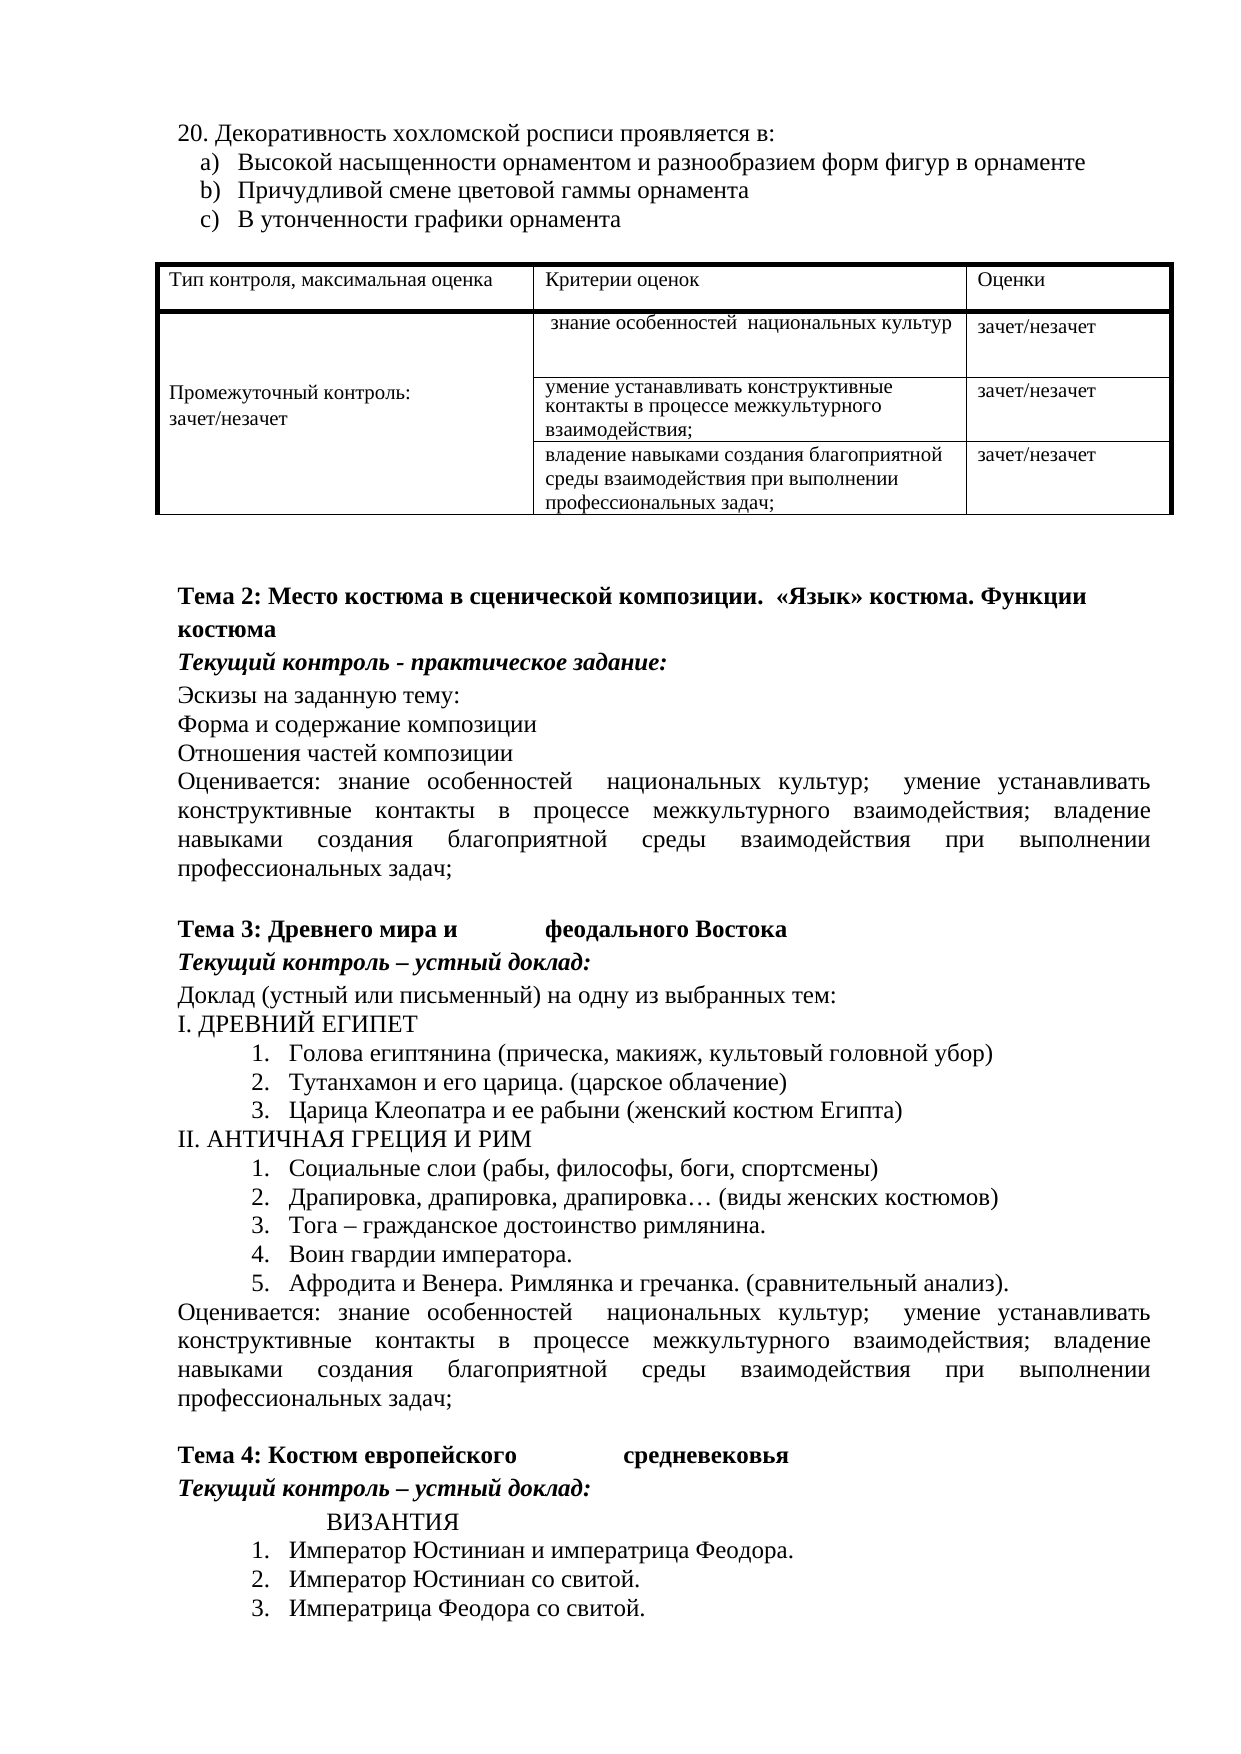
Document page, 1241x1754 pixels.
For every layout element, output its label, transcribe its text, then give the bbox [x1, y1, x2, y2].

list Тога – гражданское достоинство римлянина. [251, 1211, 1152, 1239]
text 20. Декоративность хохломской росписи проявляется в: [177, 118, 1152, 147]
text Доклад (устный или письменный) на одну из выбранных тем: [177, 981, 1152, 1009]
table_cell умение устанавливать конструктивные контакты в процессе межкультурного взаимодействия; [534, 378, 966, 441]
list Высокой насыщенности орнаментом и разнообразием форм фигур в орнаменте [200, 147, 1152, 176]
list Воин гвардии императора. [251, 1239, 1152, 1268]
list Драпировка, драпировка, драпировка… (виды женских костюмов) [251, 1182, 1152, 1211]
text Отношения частей композиции [177, 738, 1152, 766]
text Тема 4: Костюм европейского средневековья [177, 1441, 1152, 1469]
text Текущий контроль - практическое задание: [177, 647, 1152, 676]
list Афродита и Венера. Римлянка и гречанка. (сравнительный анализ). [251, 1268, 1152, 1297]
text Текущий контроль – устный доклад: [177, 1473, 1152, 1502]
text Текущий контроль – устный доклад: [177, 947, 1152, 976]
text I. ДРЕВНИЙ ЕГИПЕТ [177, 1009, 1152, 1038]
table_cell зачет/незачет [967, 314, 1169, 377]
table_header Оценки [967, 267, 1169, 309]
text II. АНТИЧНАЯ ГРЕЦИЯ И РИМ [177, 1124, 1152, 1153]
table_cell владение навыками создания благоприятной среды взаимодействия при выполнении профессиональных задач; [534, 442, 966, 514]
list Императрица Феодора со свитой. [251, 1593, 1152, 1622]
text Тема 3: Древнего мира и феодального Востока [177, 914, 1152, 943]
table_cell Промежуточный контроль: зачет/незачет [160, 314, 533, 514]
table_cell зачет/незачет [967, 442, 1169, 514]
list Социальные слои (рабы, философы, боги, спортсмены) [251, 1153, 1152, 1182]
list Голова египтянина (прическа, макияж, культовый головной убор) [251, 1038, 1152, 1067]
table_cell знание особенностей национальных культур [534, 314, 966, 377]
list Царица Клеопатра и ее рабыни (женский костюм Египта) [251, 1096, 1152, 1124]
table_header Тип контроля, максимальная оценка [160, 267, 533, 309]
list В утонченности графики орнамента [200, 204, 1152, 233]
text Эскизы на заданную тему: [177, 680, 1152, 709]
list Император Юстиниан и императрица Феодора. [251, 1535, 1152, 1564]
text Тема 2: Место костюма в сценической композиции. «Язык» костюма. Функции костюма [177, 581, 1152, 643]
table_header Критерии оценок [534, 267, 966, 309]
list Император Юстиниан со свитой. [251, 1564, 1152, 1593]
text ВИЗАНТИЯ [326, 1507, 1152, 1535]
list Тутанхамон и его царица. (царское облачение) [251, 1067, 1152, 1096]
list Причудливой смене цветовой гаммы орнамента [200, 176, 1152, 204]
text Форма и содержание композиции [177, 709, 1152, 738]
table_cell зачет/незачет [967, 378, 1169, 441]
